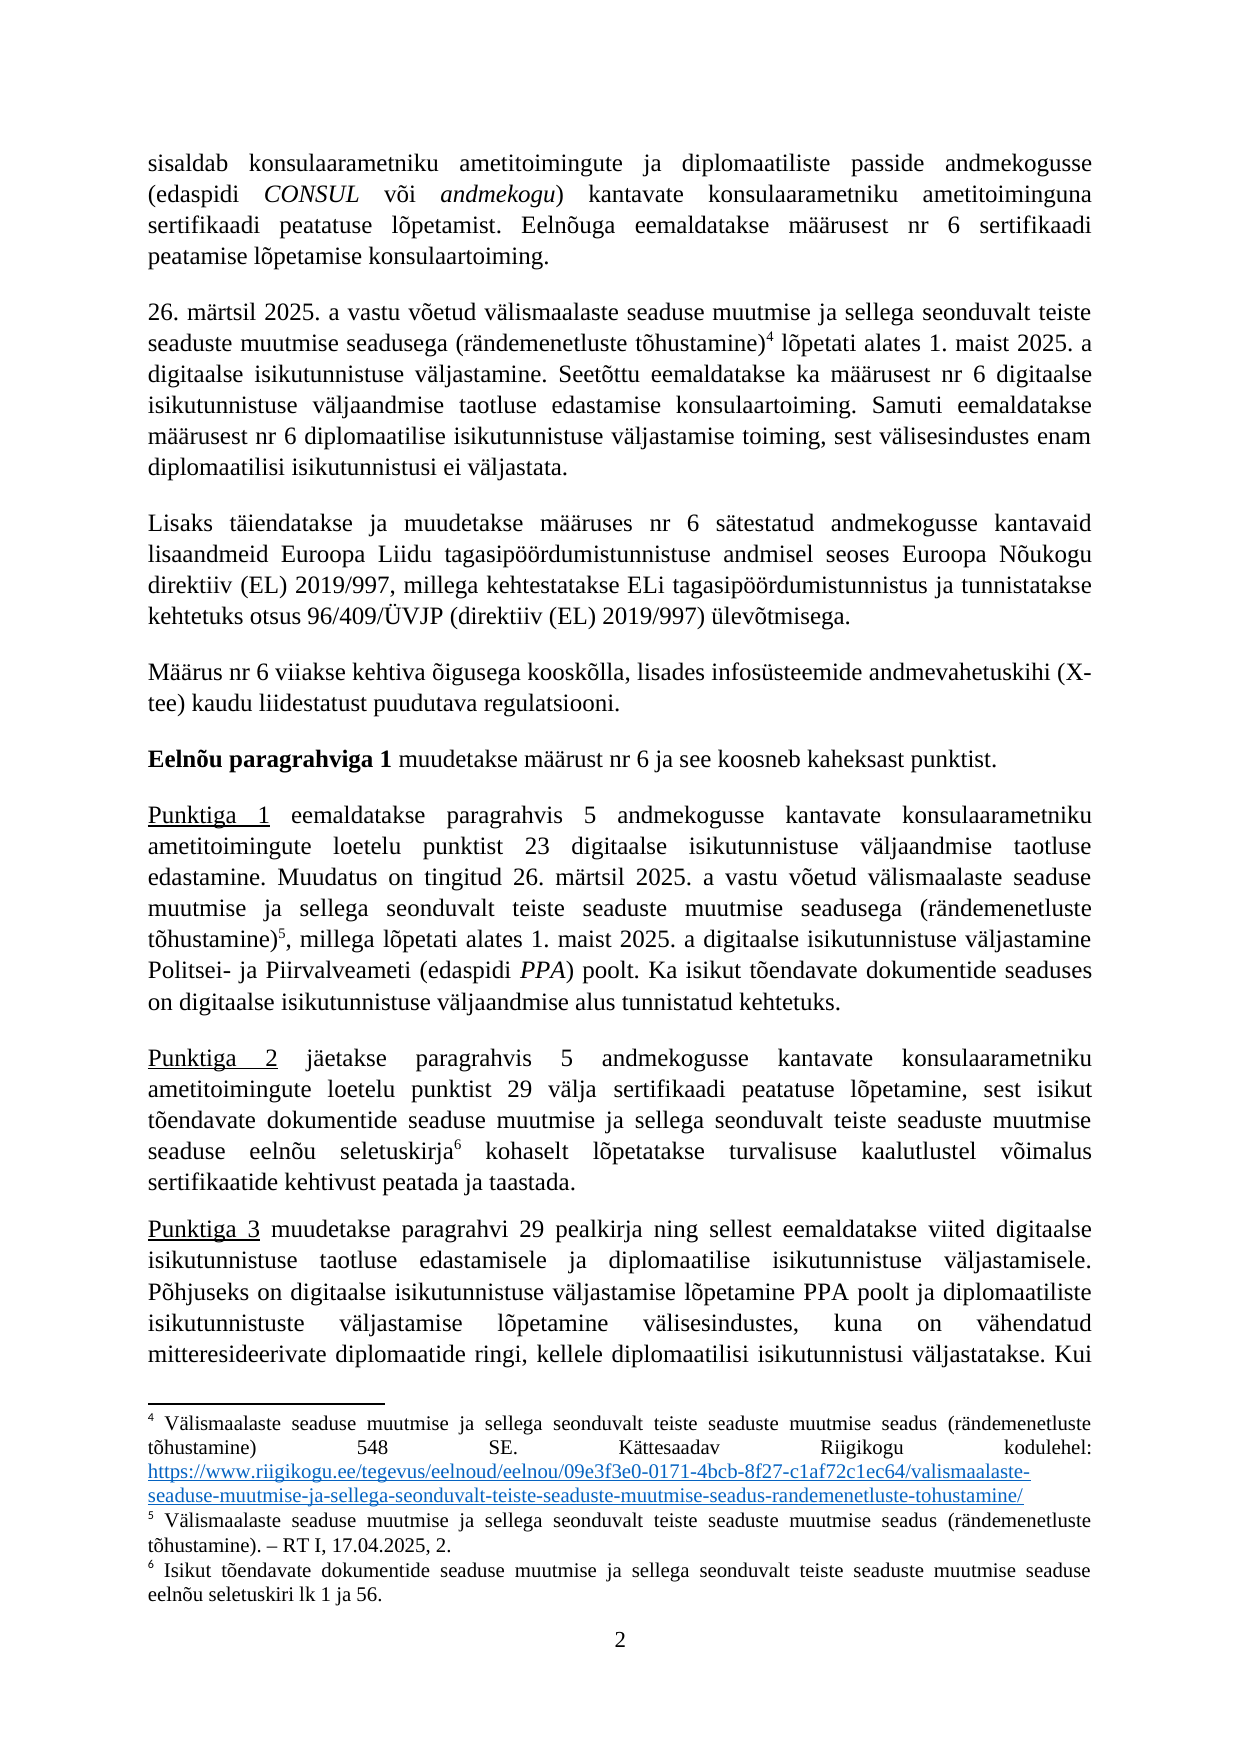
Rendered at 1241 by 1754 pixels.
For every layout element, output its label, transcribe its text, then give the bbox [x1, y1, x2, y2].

text Lisaks täiendatakse ja muudetakse määruses nr 6 sätestatud andmekogusse kantavaid lisaandmeid Euroopa Liidu tagasipöördumistunnistuse andmisel seoses Euroopa Nõukogu direktiiv (EL) 2019/997, millega kehtestatakse ELi tagasipöördumistunnistus ja tunnistatakse kehtetuks otsus 96/409/ÜVJP (direktiiv (EL) 2019/997) ülevõtmisega. [148, 508, 1093, 630]
text Eelnõu paragrahviga 1 muudetakse määrust nr 6 ja see koosneb kaheksast punktist. [148, 744, 1093, 773]
text Punktiga 1 eemaldatakse paragrahvis 5 andmekogusse kantavate konsulaarametniku ametitoimingute loetelu punktist 23 digitaalse isikutunnistuse väljaandmise taotluse edastamine. Muudatus on tingitud 26. märtsil 2025. a vastu võetud välismaalaste seaduse muutmise ja sellega seonduvalt teiste seaduste muutmise seadusega (rändemenetluste tõhustamine), millega lõpetati alates 1. maist 2025. a digitaalse isikutunnistuse väljastamine Politsei- ja Piirvalveameti (edaspidi PPA) poolt. Ka isikut tõendavate dokumentide seaduses on digitaalse isikutunnistuse väljaandmise alus tunnistatud kehtetuks. [148, 800, 1093, 1015]
text 26. märtsil 2025. a vastu võetud välismaalaste seaduse muutmise ja sellega seonduvalt teiste seaduste muutmise seadusega (rändemenetluste tõhustamine) lõpetati alates 1. maist 2025. a digitaalse isikutunnistuse väljastamine. Seetõttu eemaldatakse ka määrusest nr 6 digitaalse isikutunnistuse väljaandmise taotluse edastamise konsulaartoiming. Samuti eemaldatakse määrusest nr 6 diplomaatilise isikutunnistuse väljastamise toiming, sest välisesindustes enam diplomaatilisi isikutunnistusi ei väljastata. [148, 297, 1093, 481]
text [148, 148, 1093, 269]
text Määrus nr 6 viiakse kehtiva õigusega kooskõlla, lisades infosüsteemide andmevahetuskihi (X-tee) kaudu liidestatust puudutava regulatsiooni. [148, 657, 1093, 717]
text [148, 1214, 1093, 1367]
text Punktiga 2 jäetakse paragrahvis 5 andmekogusse kantavate konsulaarametniku ametitoimingute loetelu punktist 29 välja sertifikaadi peatatuse lõpetamine, sest isikut tõendavate dokumentide seaduse muutmise ja sellega seonduvalt teiste seaduste muutmise seaduse eelnõu seletuskirja kohaselt lõpetatakse turvalisuse kaalutlustel võimalus sertifikaatide kehtivust peatada ja taastada. [148, 1043, 1093, 1196]
